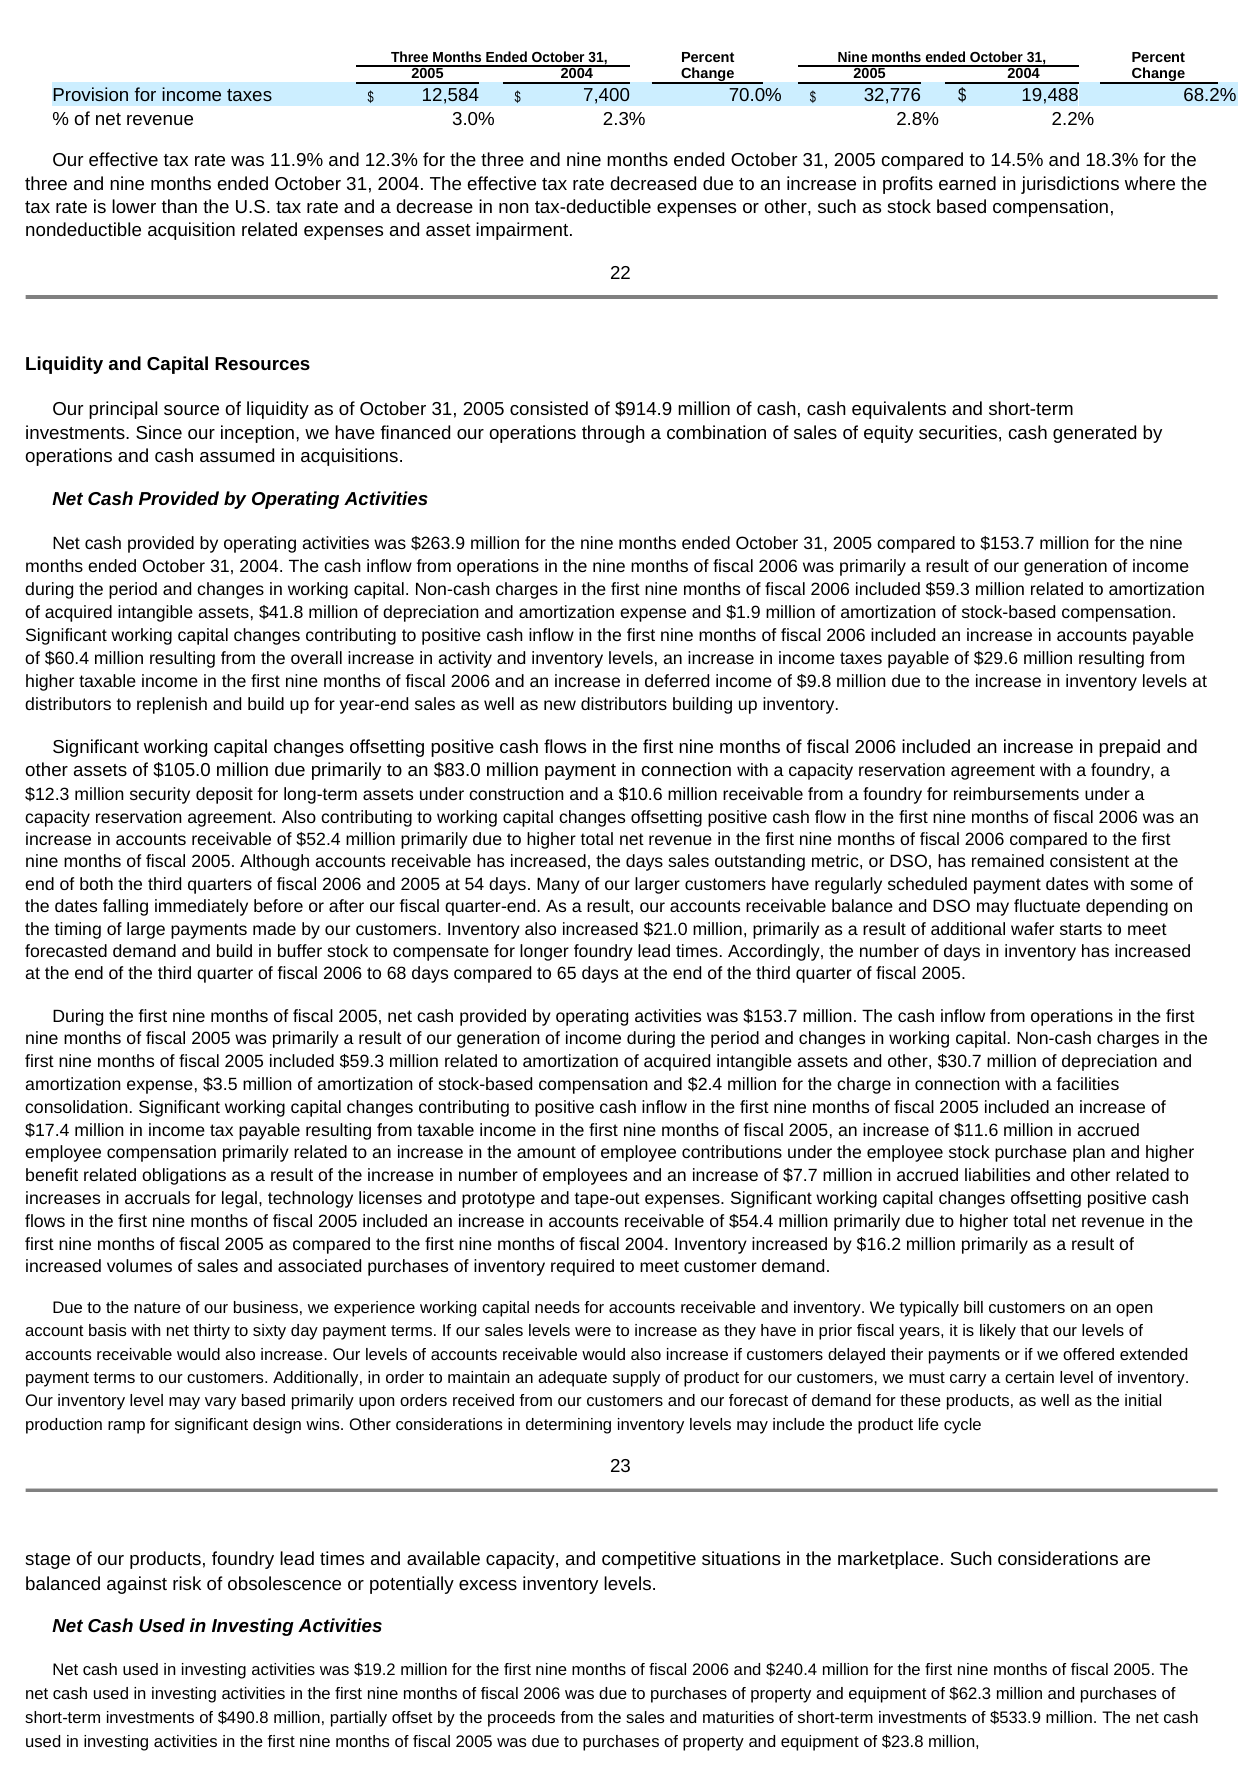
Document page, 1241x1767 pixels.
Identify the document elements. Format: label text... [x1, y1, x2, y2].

text Liquidity and Capital Resources [25, 352, 1211, 374]
text Net cash used in investing activities was $19.2 million for the first nine months of fiscal 2006 and $240.4 million for the first nine months of fiscal 2005. The net cash used in investing activities in the first nine months of fiscal 2006 was due to purchases of property and equipment of $62.3 million and purchases of short-term investments of $490.8 million, partially offset by the proceeds from the sales and maturities of short-term investments of $533.9 million. The net cash used in investing activities in the first nine months of fiscal 2005 was due to purchases of property and equipment of $23.8 million, [25, 1660, 1201, 1751]
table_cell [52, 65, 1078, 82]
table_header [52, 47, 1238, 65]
text Due to the nature of our business, we experience working capital needs for accounts receivable and inventory. We typically bill customers on an open account basis with net thirty to sixty day payment terms. If our sales levels were to increase as they have in prior fiscal years, it is likely that our levels of accounts receivable would also increase. Our levels of accounts receivable would also increase if customers delayed their payments or if we offered extended payment terms to our customers. Additionally, in order to maintain an adequate supply of product for our customers, we must carry a certain level of inventory. Our inventory level may vary based primarily upon orders received from our customers and our forecast of demand for these products, as well as the initial production ramp for significant design wins. Other considerations in determining inventory levels may include the product life cycle [25, 1298, 1207, 1434]
picture [25, 1488, 1218, 1492]
text Net Cash Provided by Operating Activities [52, 488, 1211, 509]
picture [25, 295, 1218, 299]
text Our effective tax rate was 11.9% and 12.3% for the three and nine months ended October 31, 2005 compared to 14.5% and 18.3% for the three and nine months ended October 31, 2004. The effective tax rate decreased due to an increase in profits earned in jurisdictions where the tax rate is lower than the U.S. tax rate and a decrease in non tax-deductible expenses or other, such as stock based compensation, nondeductible acquisition related expenses and asset impairment. [25, 149, 1209, 240]
text 23 [25, 1455, 1215, 1477]
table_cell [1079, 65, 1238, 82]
text 22 [25, 261, 1215, 283]
text Significant working capital changes offsetting positive cash flows in the first nine months of fiscal 2006 included an increase in prepaid and other assets of $105.0 million due primarily to an $83.0 million payment in connection with a capacity reservation agreement with a foundry, a $12.3 million security deposit for long-term assets under construction and a $10.6 million receivable from a foundry for reimbursements under a capacity reservation agreement. Also contributing to working capital changes offsetting positive cash flow in the first nine months of fiscal 2006 was an increase in accounts receivable of $52.4 million primarily due to higher total net revenue in the first nine months of fiscal 2006 compared to the first nine months of fiscal 2005. Although accounts receivable has increased, the days sales outstanding metric, or DSO, has remained consistent at the end of both the third quarters of fiscal 2006 and 2005 at 54 days. Many of our larger customers have regularly scheduled payment dates with some of the dates falling immediately before or after our fiscal quarter-end. As a result, our accounts receivable balance and DSO may fluctuate depending on the timing of large payments made by our customers. Inventory also increased $21.0 million, primarily as a result of additional wafer starts to meet forecasted demand and build in buffer stock to compensate for longer foundry lead times. Accordingly, the number of days in inventory has increased at the end of the third quarter of fiscal 2006 to 68 days compared to 65 days at the end of the third quarter of fiscal 2005. [25, 736, 1205, 983]
text Our principal source of liquidity as of October 31, 2005 consisted of $914.9 million of cash, cash equivalents and short-term investments. Since our inception, we have financed our operations through a combination of sales of equity securities, cash generated by operations and cash assumed in acquisitions. [25, 398, 1163, 467]
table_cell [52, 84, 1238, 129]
text Net cash provided by operating activities was $263.9 million for the nine months ended October 31, 2005 compared to $153.7 million for the nine months ended October 31, 2004. The cash inflow from operations in the nine months of fiscal 2006 was primarily a result of our generation of income during the period and changes in working capital. Non-cash charges in the first nine months of fiscal 2006 included $59.3 million related to amortization of acquired intangible assets, $41.8 million of depreciation and amortization expense and $1.9 million of amortization of stock-based compensation. Significant working capital changes contributing to positive cash inflow in the first nine months of fiscal 2006 included an increase in accounts payable of $60.4 million resulting from the overall increase in activity and inventory levels, an increase in income taxes payable of $29.6 million resulting from higher taxable income in the first nine months of fiscal 2006 and an increase in deferred income of $9.8 million due to the increase in inventory levels at distributors to replenish and build up for year-end sales as well as new distributors building up inventory. [25, 533, 1211, 714]
text During the first nine months of fiscal 2005, net cash provided by operating activities was $153.7 million. The cash inflow from operations in the first nine months of fiscal 2005 was primarily a result of our generation of income during the period and changes in working capital. Non-cash charges in the first nine months of fiscal 2005 included $59.3 million related to amortization of acquired intangible assets and other, $30.7 million of depreciation and amortization expense, $3.5 million of amortization of stock-based compensation and $2.4 million for the charge in connection with a facilities consolidation. Significant working capital changes contributing to positive cash inflow in the first nine months of fiscal 2005 included an increase of $17.4 million in income tax payable resulting from taxable income in the first nine months of fiscal 2005, an increase of $11.6 million in accrued employee compensation primarily related to an increase in the amount of employee contributions under the employee stock purchase plan and higher benefit related obligations as a result of the increase in number of employees and an increase of $7.7 million in accrued liabilities and other related to increases in accruals for legal, technology licenses and prototype and tape-out expenses. Significant working capital changes offsetting positive cash flows in the first nine months of fiscal 2005 included an increase in accounts receivable of $54.4 million primarily due to higher total net revenue in the first nine months of fiscal 2005 as compared to the first nine months of fiscal 2004. Inventory increased by $16.2 million primarily as a result of increased volumes of sales and associated purchases of inventory required to meet customer demand. [25, 1005, 1211, 1277]
text stage of our products, foundry lead times and available capacity, and competitive situations in the marketplace. Such considerations are balanced against risk of obsolescence or potentially excess inventory levels. [25, 1548, 1203, 1594]
text Net Cash Used in Investing Activities [52, 1615, 1211, 1637]
